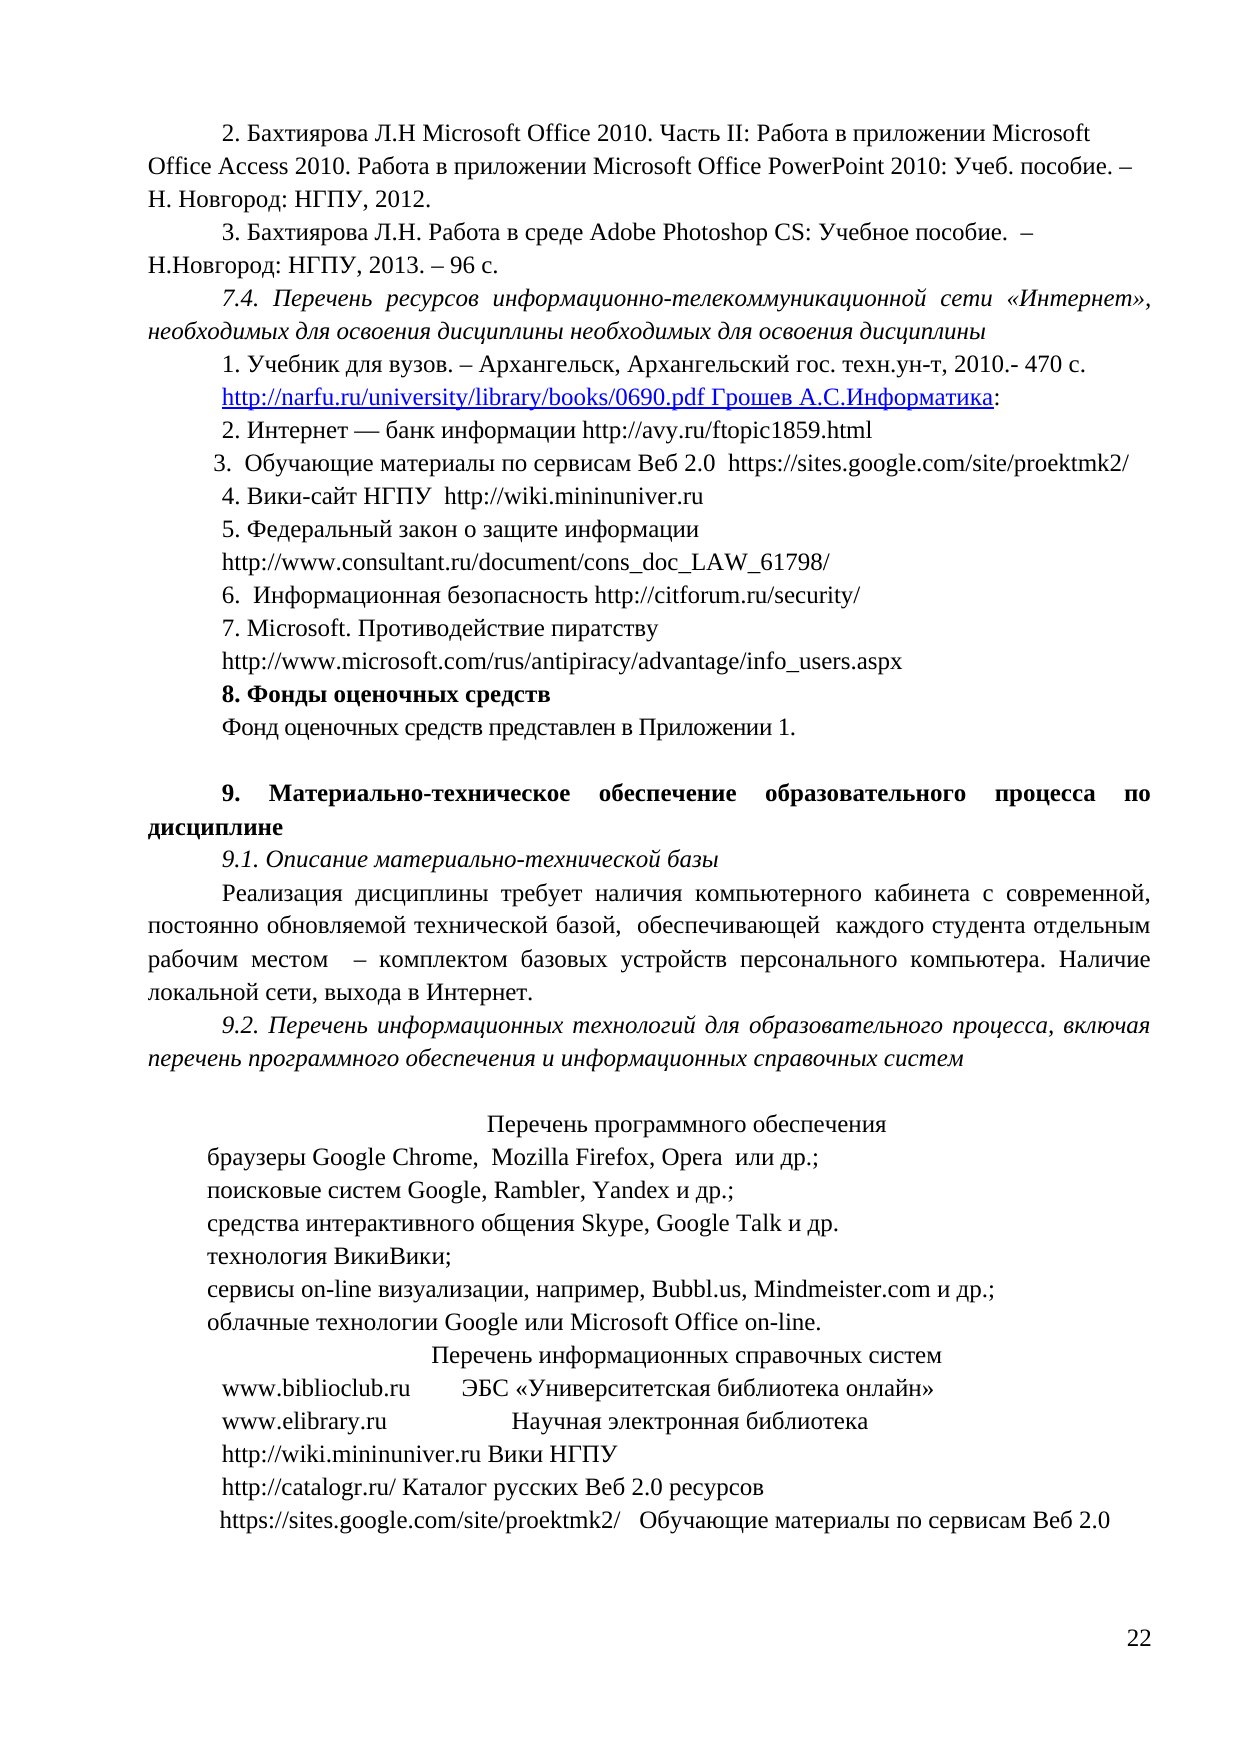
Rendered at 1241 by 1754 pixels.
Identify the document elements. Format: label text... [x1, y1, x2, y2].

text 7.4. Перечень ресурсов информационно-телекоммуникационной сети «Интернет», необходимых для освоения дисциплины необходимых для освоения дисциплины [148, 283, 1152, 345]
text 4. Вики-сайт НГПУ http://wiki.mininuniver.ru [148, 481, 1152, 510]
text http://www.microsoft.com/rus/antipiracy/advantage/info_users.aspx [148, 646, 1152, 675]
text 5. Федеральный закон о защите информации [148, 514, 1152, 543]
text средства интерактивного общения Skype, Google Talk и др. [207, 1208, 1152, 1237]
text https://sites.google.com/site/proektmk2/ Обучающие материалы по сервисам Веб 2.0 [148, 1505, 1152, 1534]
text поисковые систем Google, Rambler, Yandex и др.; [207, 1175, 1152, 1203]
text 9.1. Описание материально-технической базы [148, 844, 1152, 873]
text http://narfu.ru/university/library/books/0690.pdf Грошев А.С.Информатика: [148, 382, 1152, 411]
text 9. Материально-техническое обеспечение образовательного процесса по дисциплине [148, 778, 1152, 840]
text http://wiki.mininuniver.ru Вики НГПУ [148, 1439, 1152, 1468]
text Реализация дисциплины требует наличия компьютерного кабинета с современной, постоянно обновляемой технической базой, обеспечивающей каждого студента отдельным рабочим местом – комплектом базовых устройств персонального компьютера. Наличие локальной сети, выхода в Интернет. [148, 878, 1152, 1005]
text облачные технологии Google или Microsoft Office on-line. [207, 1307, 1152, 1336]
text 2. Бахтиярова Л.Н Microsoft Office 2010. Часть II: Работа в приложении Microsoft Office Access 2010. Работа в приложении Microsoft Office PowerPoint 2010: Учеб. пособие. – Н. Новгород: НГПУ, 2012. [148, 118, 1152, 213]
text 2. Интернет — банк информации http://avy.ru/ftopic1859.html [148, 415, 1152, 444]
text 7. Microsoft. Противодействие пиратству [148, 613, 1152, 642]
text 3. Бахтиярова Л.Н. Работа в среде Adobe Photoshop CS: Учебное пособие. – Н.Новгород: НГПУ, 2013. – 96 с. [148, 217, 1152, 279]
text 6. Информационная безопасность http://citforum.ru/security/ [148, 580, 1152, 609]
text 8. Фонды оценочных средств [148, 679, 1152, 708]
text Перечень информационных справочных систем [148, 1340, 1152, 1369]
text браузеры Google Chrome, Mozilla Firefox, Opera или др.; [207, 1142, 1152, 1171]
text www.biblioclub.ru ЭБС «Университетская библиотека онлайн» [148, 1373, 1152, 1402]
text www.elibrary.ru Научная электронная библиотека [148, 1406, 1152, 1435]
text 9.2. Перечень информационных технологий для образовательного процесса, включая перечень программного обеспечения и информационных справочных систем [148, 1010, 1152, 1071]
text 3. Обучающие материалы по сервисам Веб 2.0 https://sites.google.com/site/proektmk2/ [148, 448, 1152, 477]
text 1. Учебник для вузов. – Архангельск, Архангельский гос. техн.ун-т, 2010.- 470 с. [148, 349, 1152, 378]
text Перечень программного обеспечения [148, 1109, 1152, 1137]
text сервисы on-line визуализации, например, Bubbl.us, Mindmeister.com и др.; [207, 1274, 1152, 1303]
text технология ВикиВики; [207, 1241, 1152, 1269]
text http://www.consultant.ru/document/cons_doc_LAW_61798/ [148, 547, 1152, 576]
text http://catalogr.ru/ Каталог русских Веб 2.0 ресурсов [148, 1472, 1152, 1501]
text Фонд оценочных средств представлен в Приложении 1. [148, 712, 1152, 741]
